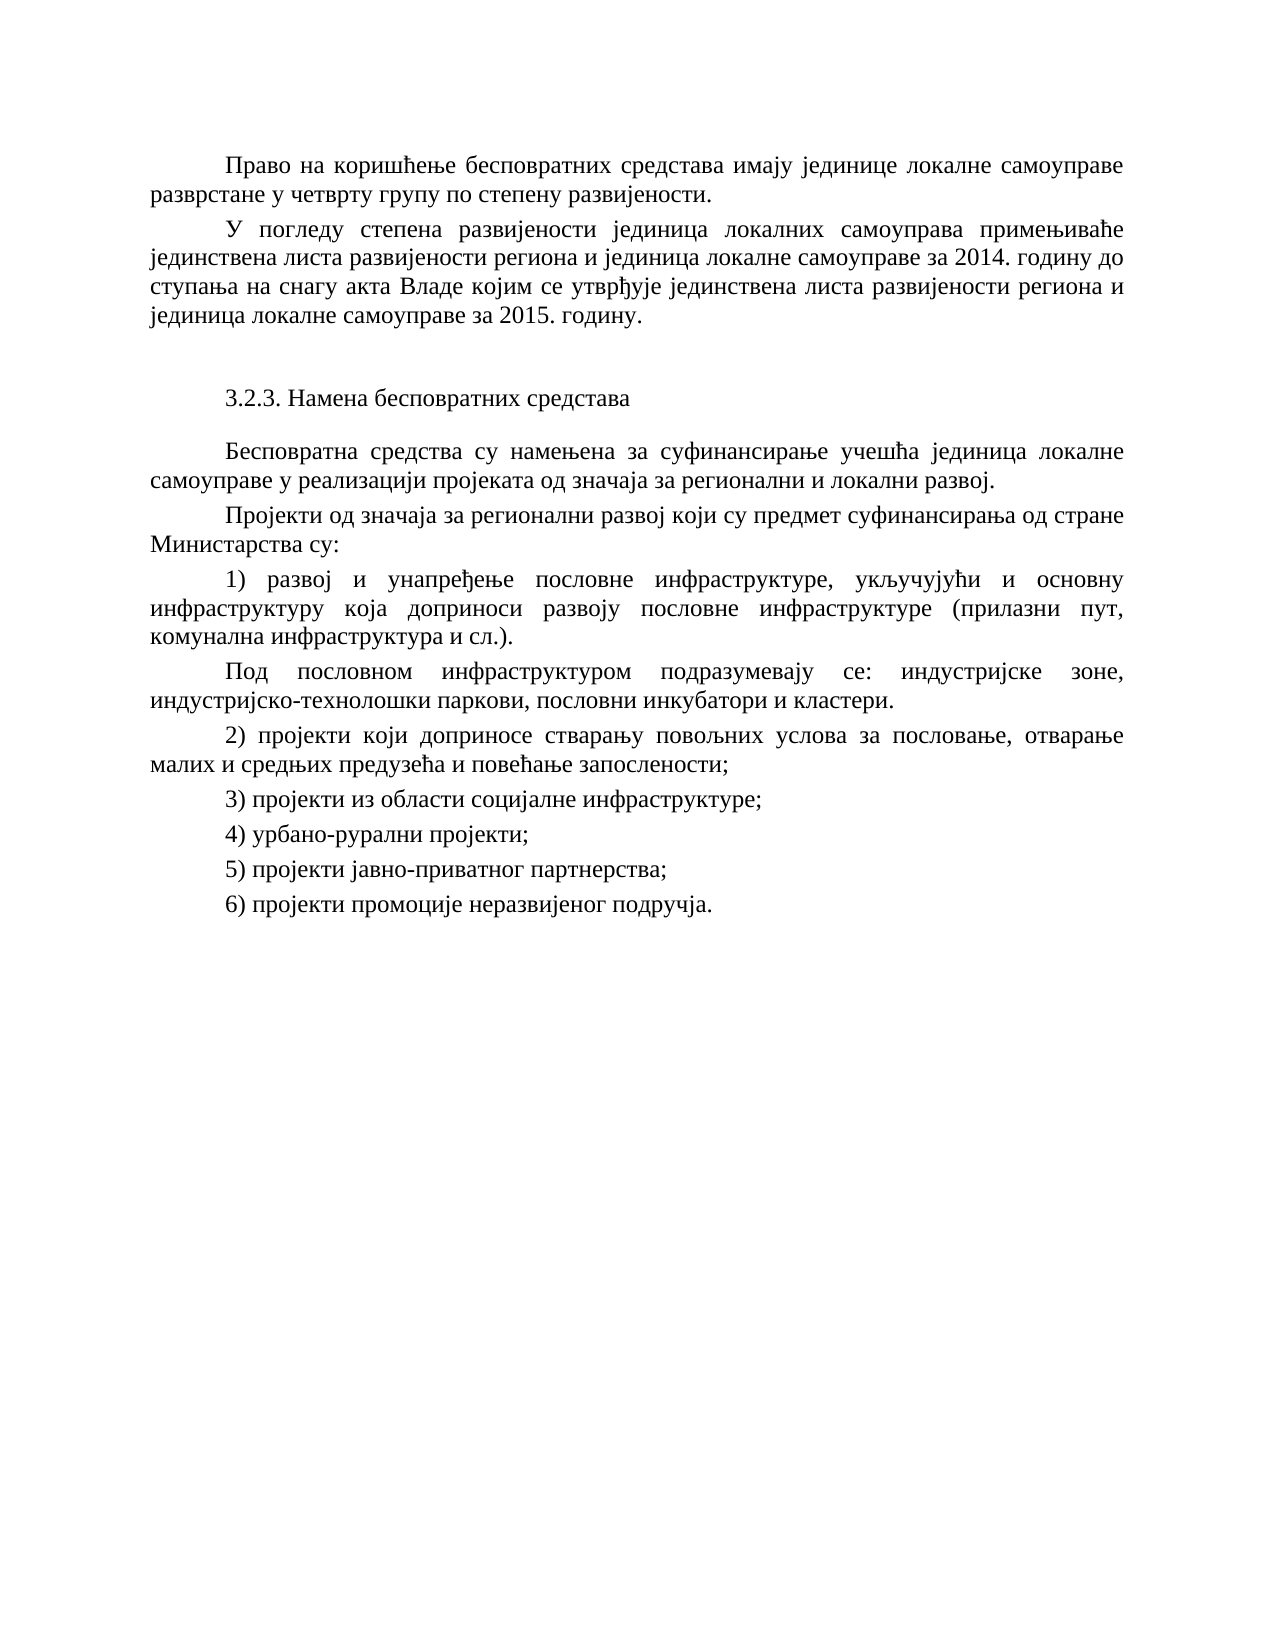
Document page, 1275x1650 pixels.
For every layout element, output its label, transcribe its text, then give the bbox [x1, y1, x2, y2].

text Бесповратна средства су намењена за суфинансирање учешћа јединица локалне самоуправе у реализацији пројеката од значаја за регионални и локални развој. [150, 436, 1125, 494]
text 5) пројекти јавно-приватног партнерства; [150, 854, 1125, 883]
text 6) пројекти промоције неразвијеног подручја. [150, 889, 1125, 918]
text 4) урбано-рурални пројекти; [150, 819, 1125, 848]
text 3) пројекти из области социјалне инфраструктуре; [150, 784, 1125, 813]
text 3.2.3. Намена бесповратних средстава [150, 383, 1125, 411]
text 2) пројекти који доприносе стварању повољних услова за пословање, отварање малих и средњих предузећа и повећање запослености; [150, 720, 1125, 778]
text Под пословном инфраструктуром подразумевају се: индустријске зоне, индустријско-технолошки паркови, пословни инкубатори и кластери. [150, 656, 1125, 714]
text У погледу степена развијености јединица локалних самоуправа примењиваће јединствена листа развијености региона и јединица локалне самоуправе за 2014. годину до ступања на снагу акта Владе којим се утврђује јединствена листа развијености региона и јединица локалне самоуправе за 2015. годину. [150, 214, 1125, 329]
text 1) развој и унапређење пословне инфраструктуре, укључујући и основну инфраструктуру која доприноси развоју пословне инфраструктуре (прилазни пут, комунална инфраструктура и сл.). [150, 564, 1125, 650]
text Пројекти од значаја за регионални развој који су предмет суфинансирања од стране Министарства су: [150, 500, 1125, 558]
text Право на коришћење бесповратних средстава имају јединице локалне самоуправе разврстане у четврту групу по степену развијености. [150, 150, 1125, 207]
